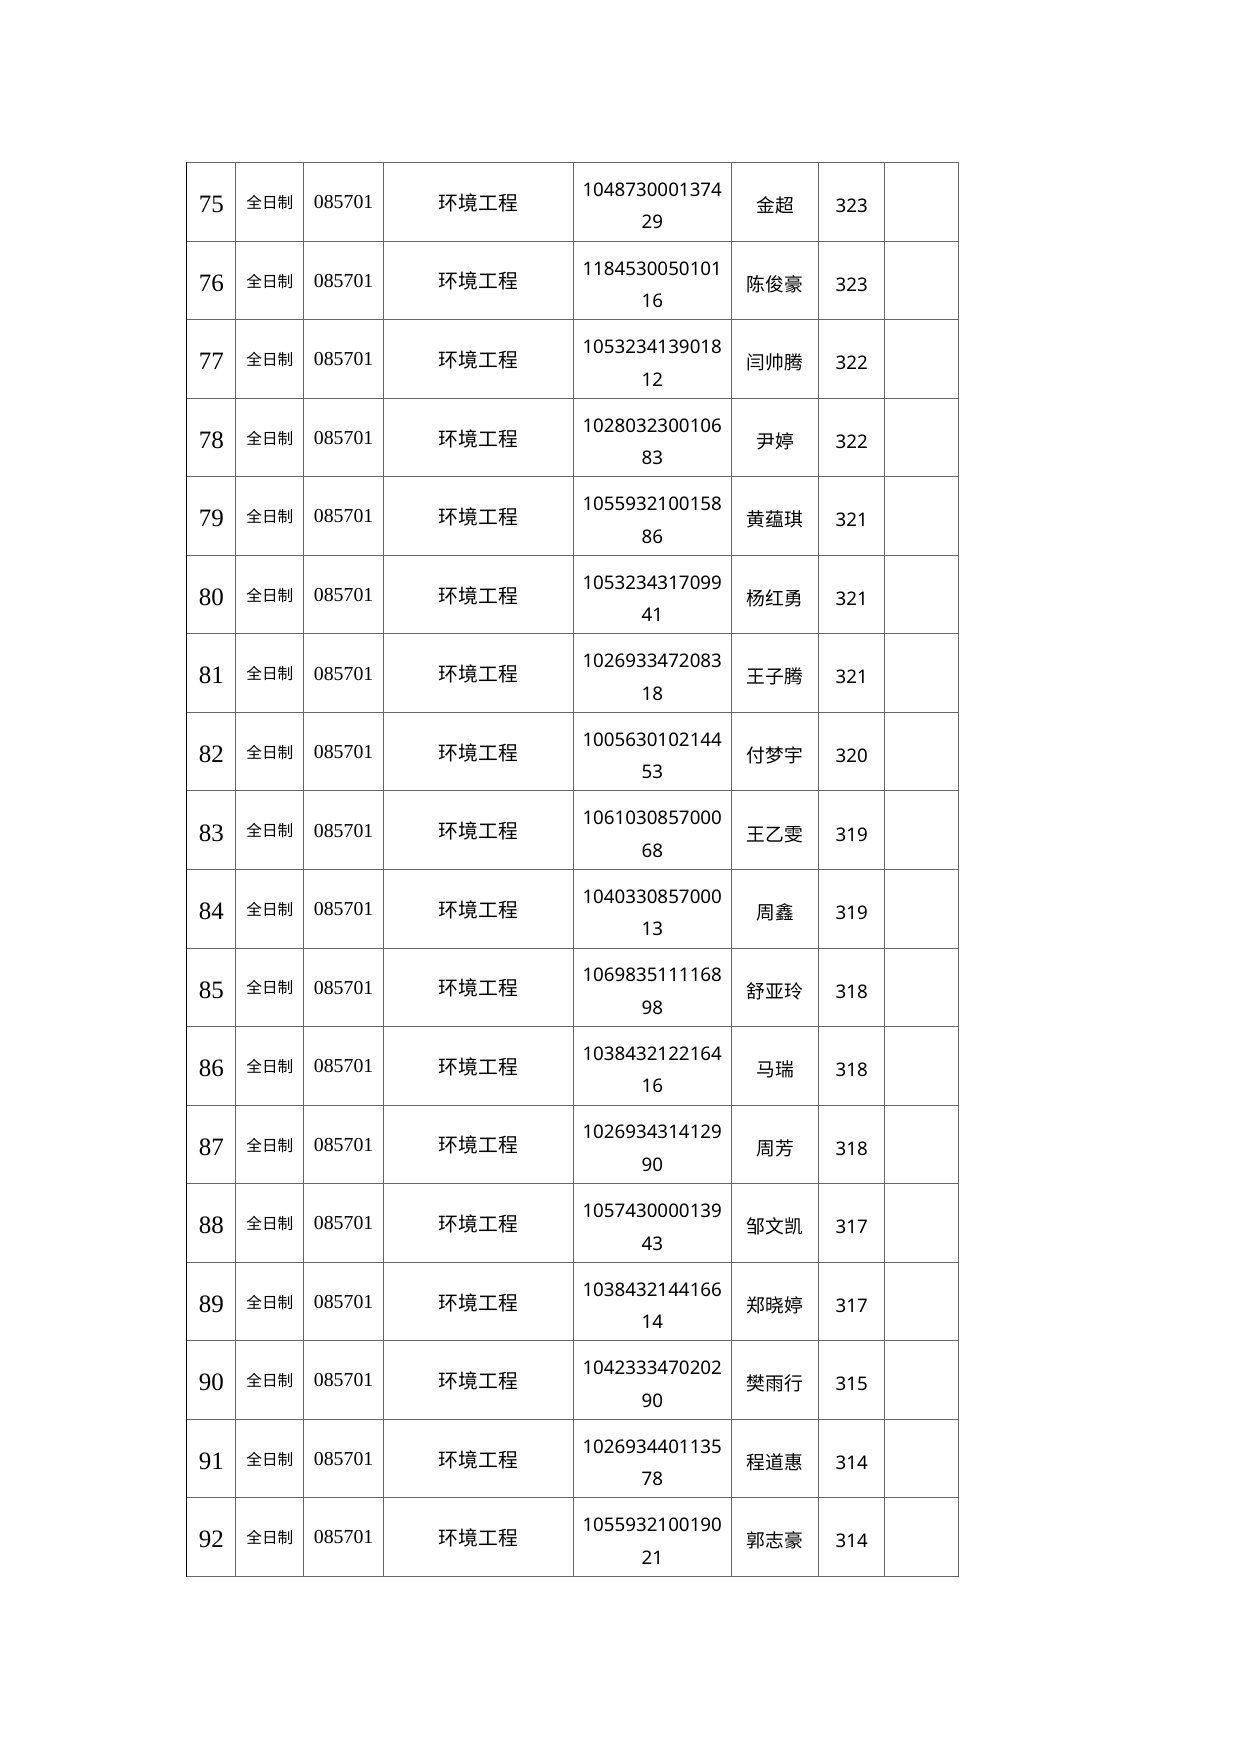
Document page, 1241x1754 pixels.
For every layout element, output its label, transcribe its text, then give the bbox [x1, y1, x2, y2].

table_cell 王子腾 [732, 634, 818, 712]
table_cell 郭志豪 [732, 1498, 818, 1576]
table_cell 环境工程 [384, 1184, 573, 1262]
table_cell 马瑞 [732, 1027, 818, 1104]
table_cell 318 [819, 949, 884, 1026]
table_cell 全日制 [236, 320, 303, 398]
table_cell 程道惠 [732, 1420, 818, 1497]
table_cell 105593210015886 [574, 477, 731, 555]
table_cell 085701 [304, 713, 383, 790]
table_cell 环境工程 [384, 556, 573, 633]
table_cell 319 [819, 791, 884, 869]
table_cell 085701 [304, 949, 383, 1026]
table_cell 085701 [304, 634, 383, 712]
table_cell 周芳 [732, 1106, 818, 1183]
table_cell 75 [187, 163, 235, 241]
table_cell 085701 [304, 870, 383, 947]
table_cell 环境工程 [384, 399, 573, 476]
table_cell 91 [187, 1420, 235, 1497]
table_cell [885, 556, 958, 633]
table_cell 环境工程 [384, 870, 573, 947]
table_cell 79 [187, 477, 235, 555]
table_cell 金超 [732, 163, 818, 241]
table_cell [885, 713, 958, 790]
table_cell 84 [187, 870, 235, 947]
table_cell 付梦宇 [732, 713, 818, 790]
table_cell [885, 1027, 958, 1104]
table_cell 318 [819, 1106, 884, 1183]
table_cell 环境工程 [384, 791, 573, 869]
table_cell [885, 634, 958, 712]
table_cell 085701 [304, 1498, 383, 1576]
table_cell [885, 1420, 958, 1497]
table_cell 全日制 [236, 242, 303, 319]
table_cell 全日制 [236, 1106, 303, 1183]
table_cell 105743000013943 [574, 1184, 731, 1262]
table_cell 全日制 [236, 713, 303, 790]
table_cell 320 [819, 713, 884, 790]
table_cell [885, 870, 958, 947]
table_cell 环境工程 [384, 1498, 573, 1576]
table_cell 83 [187, 791, 235, 869]
table_cell [885, 477, 958, 555]
table_cell 90 [187, 1341, 235, 1419]
table_cell 085701 [304, 1341, 383, 1419]
table_cell 76 [187, 242, 235, 319]
table_cell 085701 [304, 477, 383, 555]
table_cell 全日制 [236, 634, 303, 712]
table_cell 全日制 [236, 949, 303, 1026]
table_cell 环境工程 [384, 320, 573, 398]
table_cell 085701 [304, 242, 383, 319]
table_cell 321 [819, 634, 884, 712]
table_cell [885, 1263, 958, 1340]
table_cell [885, 1106, 958, 1183]
table_cell 全日制 [236, 1420, 303, 1497]
table_cell 85 [187, 949, 235, 1026]
table_cell 085701 [304, 1184, 383, 1262]
table_cell 102693347208318 [574, 634, 731, 712]
table_cell 全日制 [236, 163, 303, 241]
table_cell 杨红勇 [732, 556, 818, 633]
table_cell 环境工程 [384, 477, 573, 555]
table_cell [885, 320, 958, 398]
table_cell 085701 [304, 1263, 383, 1340]
table_cell 085701 [304, 556, 383, 633]
table_cell 104033085700013 [574, 870, 731, 947]
table_cell 085701 [304, 1420, 383, 1497]
table_cell 104873000137429 [574, 163, 731, 241]
table_cell 尹婷 [732, 399, 818, 476]
table_cell 102693431412990 [574, 1106, 731, 1183]
table_cell 317 [819, 1263, 884, 1340]
table_cell 106983511116898 [574, 949, 731, 1026]
table_cell 全日制 [236, 556, 303, 633]
table_cell 103843212216416 [574, 1027, 731, 1104]
table_cell 100563010214453 [574, 713, 731, 790]
table_cell 104233347020290 [574, 1341, 731, 1419]
table_cell 323 [819, 163, 884, 241]
table_cell 邹文凯 [732, 1184, 818, 1262]
table_cell 环境工程 [384, 713, 573, 790]
table_cell 314 [819, 1420, 884, 1497]
table_cell 环境工程 [384, 1420, 573, 1497]
table_cell 318 [819, 1027, 884, 1104]
table_cell 317 [819, 1184, 884, 1262]
table_cell 085701 [304, 320, 383, 398]
table_cell 88 [187, 1184, 235, 1262]
table_cell 78 [187, 399, 235, 476]
table_cell 全日制 [236, 1263, 303, 1340]
table_cell 89 [187, 1263, 235, 1340]
table_cell 环境工程 [384, 1263, 573, 1340]
table_cell 085701 [304, 791, 383, 869]
table_cell [885, 242, 958, 319]
table_cell 全日制 [236, 870, 303, 947]
table_cell 闫帅腾 [732, 320, 818, 398]
table_cell 322 [819, 320, 884, 398]
table_cell 周鑫 [732, 870, 818, 947]
table_cell [885, 1341, 958, 1419]
table_cell 全日制 [236, 1498, 303, 1576]
table_cell 102693440113578 [574, 1420, 731, 1497]
table_cell [885, 163, 958, 241]
table_cell [885, 949, 958, 1026]
table_cell 77 [187, 320, 235, 398]
table_cell 102803230010683 [574, 399, 731, 476]
table_cell 319 [819, 870, 884, 947]
table_cell 321 [819, 556, 884, 633]
table_cell 321 [819, 477, 884, 555]
table_cell 环境工程 [384, 634, 573, 712]
table_cell 87 [187, 1106, 235, 1183]
table_cell 环境工程 [384, 1341, 573, 1419]
table_cell 全日制 [236, 791, 303, 869]
table_cell 085701 [304, 1027, 383, 1104]
table_cell 全日制 [236, 1184, 303, 1262]
table_cell 80 [187, 556, 235, 633]
table_cell [885, 1184, 958, 1262]
table_cell 环境工程 [384, 242, 573, 319]
table_cell 全日制 [236, 399, 303, 476]
table_cell 陈俊豪 [732, 242, 818, 319]
table_cell 085701 [304, 1106, 383, 1183]
table_cell 黄蕴琪 [732, 477, 818, 555]
table_cell 环境工程 [384, 949, 573, 1026]
table_cell 舒亚玲 [732, 949, 818, 1026]
table_cell 82 [187, 713, 235, 790]
table_cell 105323431709941 [574, 556, 731, 633]
table_cell 全日制 [236, 1341, 303, 1419]
table_cell 105593210019021 [574, 1498, 731, 1576]
table_cell 315 [819, 1341, 884, 1419]
table_cell [885, 399, 958, 476]
table_cell 樊雨行 [732, 1341, 818, 1419]
table_cell 王乙雯 [732, 791, 818, 869]
table_cell 全日制 [236, 477, 303, 555]
table_cell 323 [819, 242, 884, 319]
table_cell 环境工程 [384, 1027, 573, 1104]
table_cell 环境工程 [384, 163, 573, 241]
table_cell 085701 [304, 399, 383, 476]
table_cell [885, 791, 958, 869]
table_cell 105323413901812 [574, 320, 731, 398]
table_cell 全日制 [236, 1027, 303, 1104]
table_cell 118453005010116 [574, 242, 731, 319]
table_cell [885, 1498, 958, 1576]
table_cell 86 [187, 1027, 235, 1104]
table_cell 103843214416614 [574, 1263, 731, 1340]
table_cell 106103085700068 [574, 791, 731, 869]
table_cell 314 [819, 1498, 884, 1576]
table_cell 81 [187, 634, 235, 712]
table_cell 92 [187, 1498, 235, 1576]
table_cell 085701 [304, 163, 383, 241]
table_cell 郑晓婷 [732, 1263, 818, 1340]
table_cell 322 [819, 399, 884, 476]
table_cell 环境工程 [384, 1106, 573, 1183]
